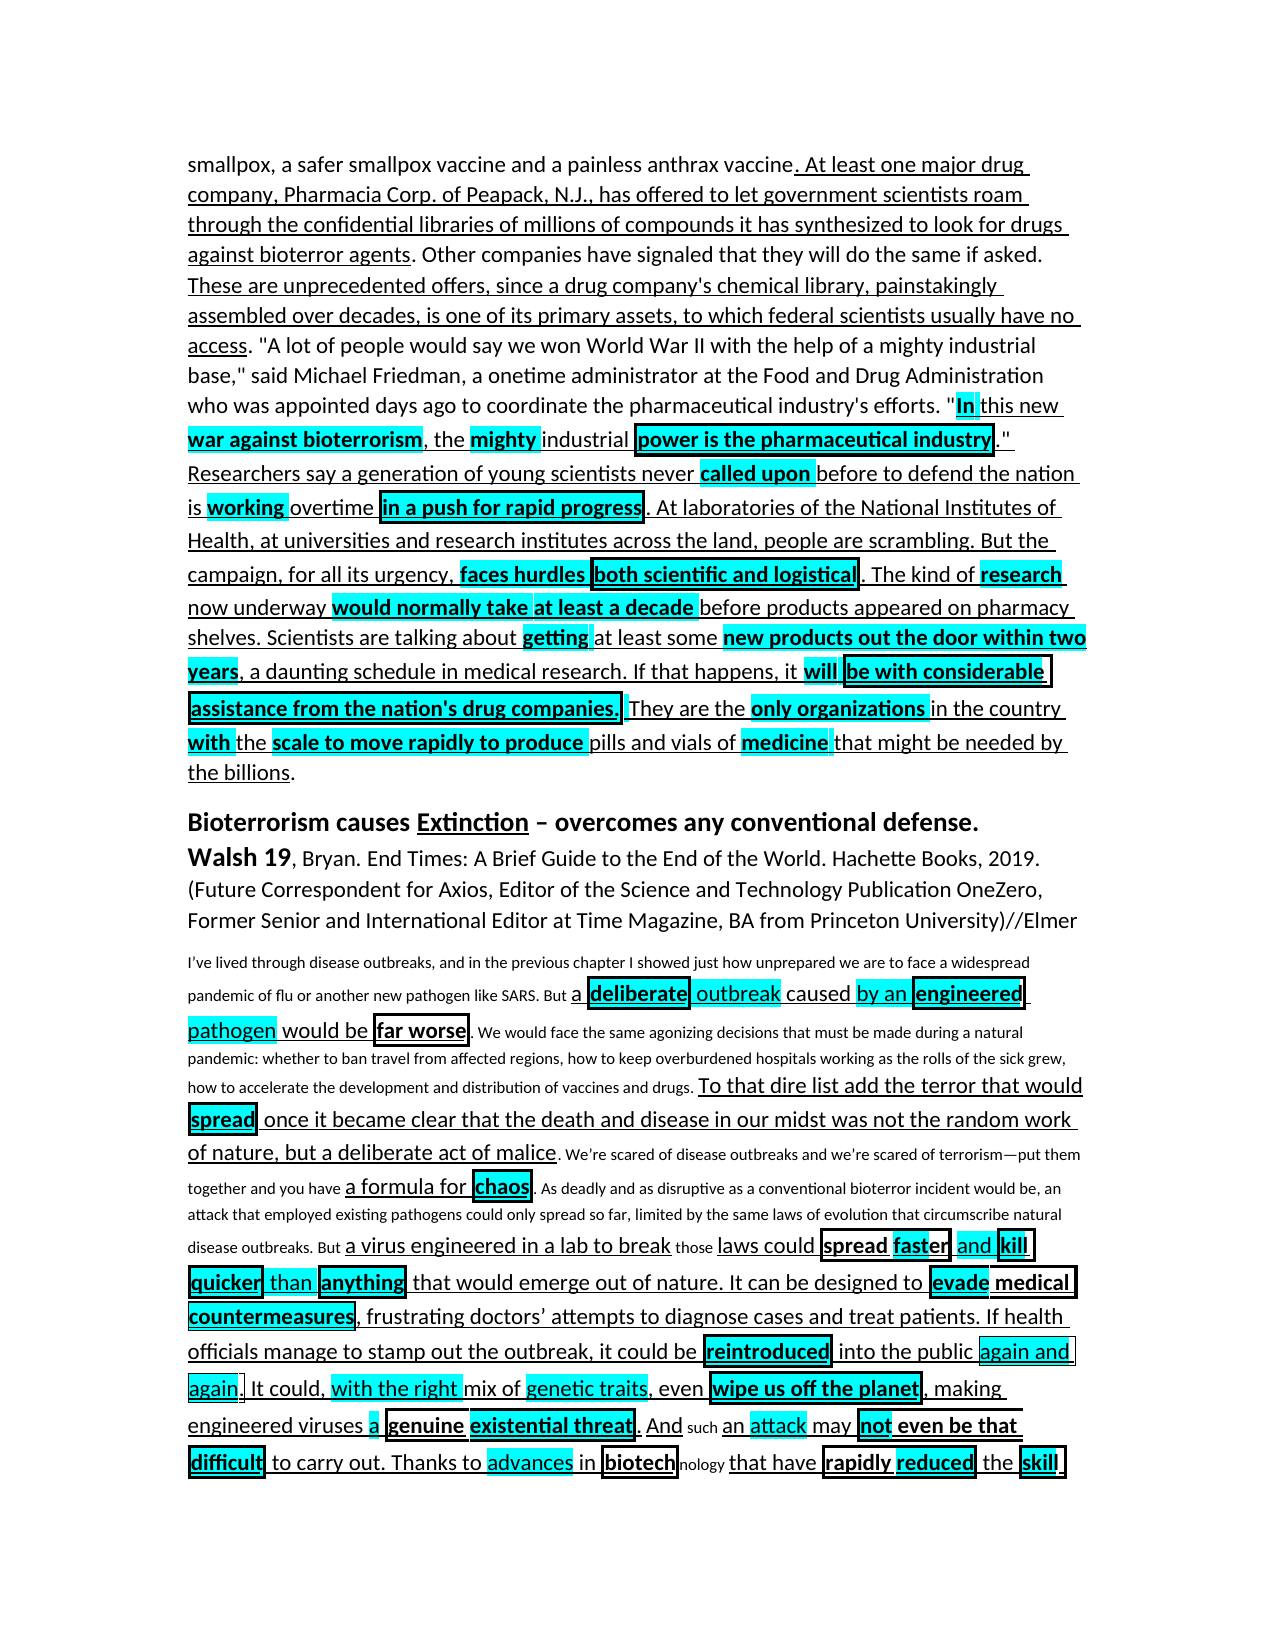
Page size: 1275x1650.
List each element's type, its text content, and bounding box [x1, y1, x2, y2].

subtitle Bioterrorism causes Extinction – overcomes any conventional defense. [187, 805, 1087, 838]
text Walsh 19, Bryan. End Times: A Brief Guide to the End of the World. Hachette Books, 2019. (Future Correspondent for Axios, Editor of the Science and Technology Publication OneZero, Former Senior and International Editor at Time Magazine, BA from Princeton University)//Elmer [187, 840, 1087, 934]
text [187, 150, 1087, 648]
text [187, 953, 1087, 1479]
